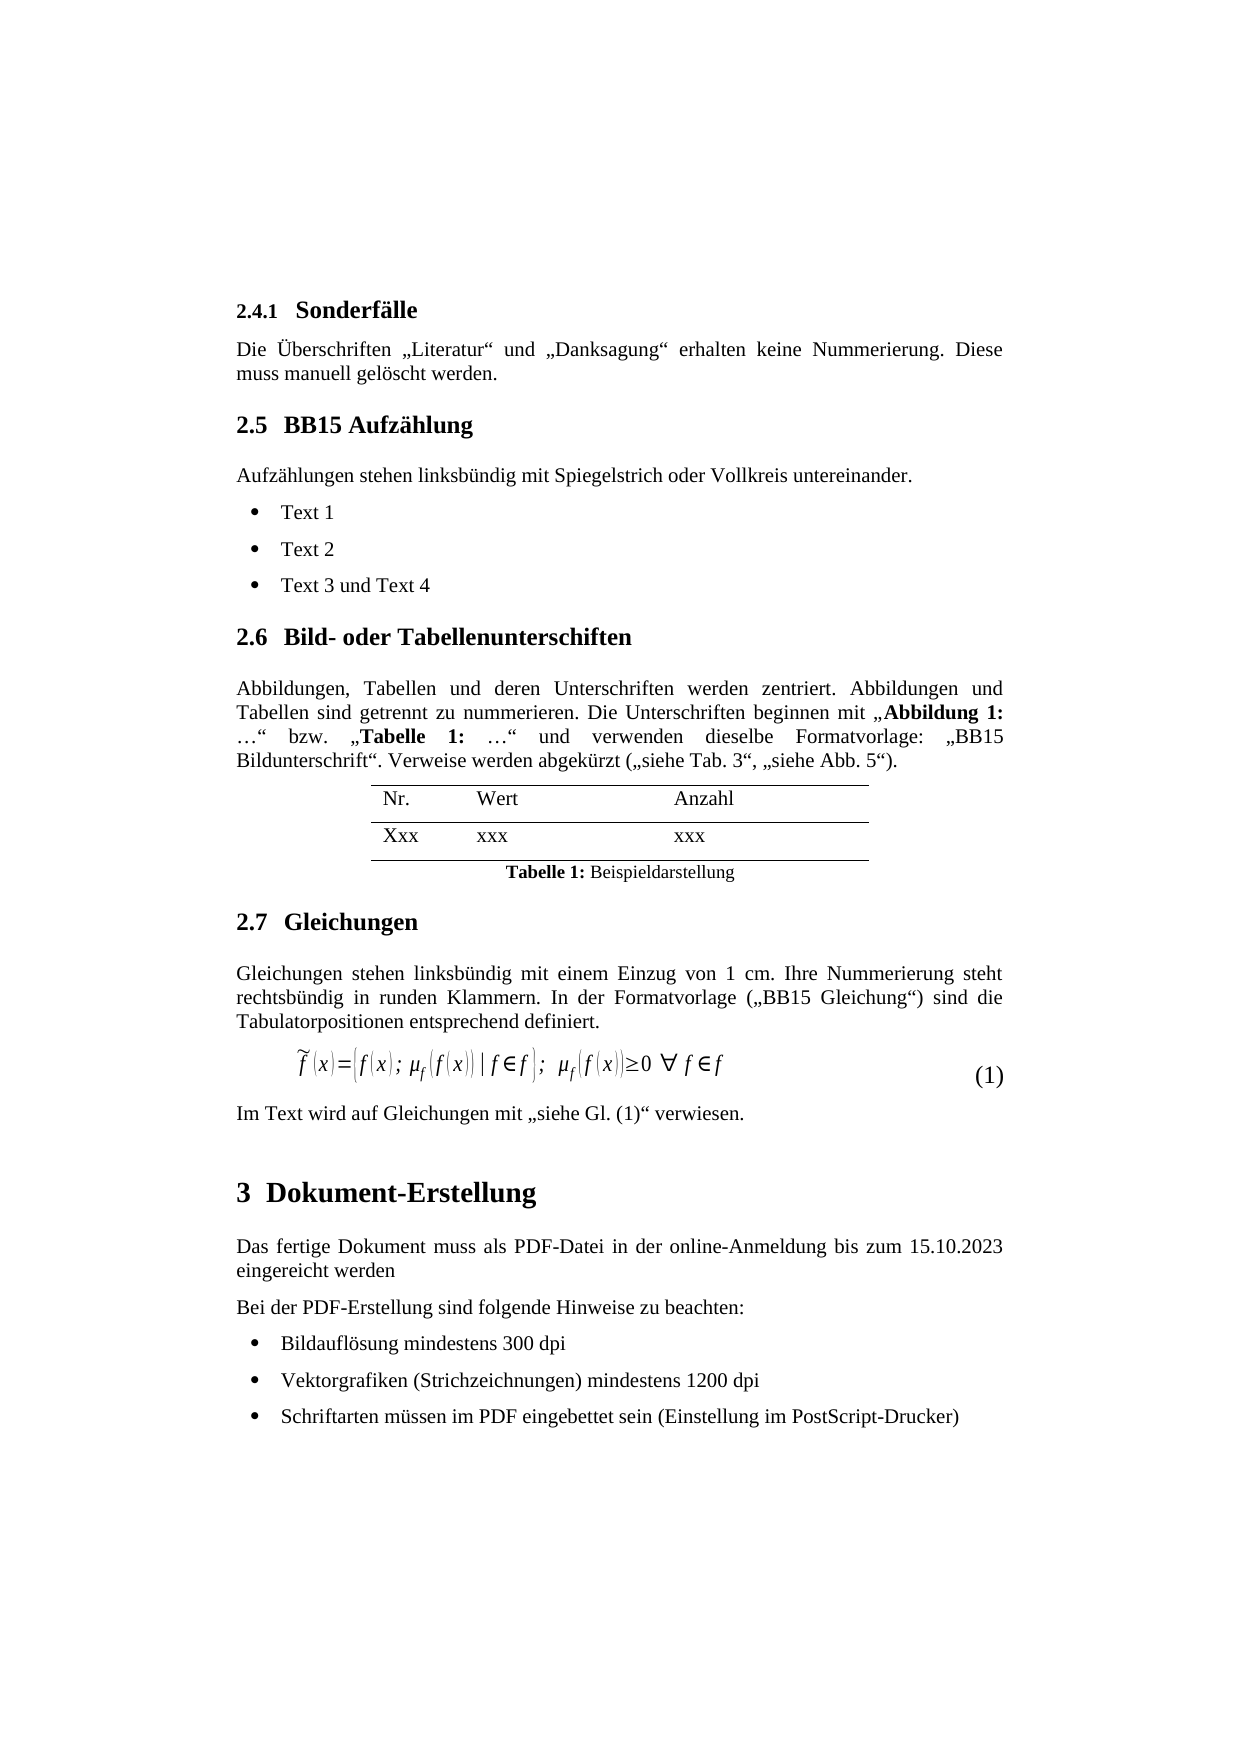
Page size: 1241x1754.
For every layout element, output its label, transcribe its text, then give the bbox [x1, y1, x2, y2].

table_cell Xxx [371, 823, 465, 860]
text Bildauflösung mindestens 300 dpi [251, 1331, 1004, 1355]
text Text 2 [251, 537, 1004, 561]
text Die Überschriften „Literatur“ und „Danksagung“ erhalten keine Nummerierung. Diese muss manuell gelöscht werden. [236, 337, 1004, 385]
text Abbildungen, Tabellen und deren Unterschriften werden zentriert. Abbildungen und Tabellen sind getrennt zu nummerieren. Die Unterschriften beginnen mit „Abbildung 1: …“ bzw. „Tabelle 1: …“ und verwenden dieselbe Formatvorlage: „BB15 Bildunterschrift“. Verweise werden abgekürzt („siehe Tab. 3“, „siehe Abb. 5“). [236, 676, 1004, 772]
table_header Wert [465, 786, 662, 822]
table_header Nr. [371, 786, 465, 822]
text Text 3 und Text 4 [251, 573, 1004, 597]
text Bild- oder Tabellenunterschiften [236, 622, 1004, 651]
text Tabelle 1: Beispieldarstellung [236, 861, 1004, 882]
text Vektorgrafiken (Strichzeichnungen) mindestens 1200 dpi [251, 1368, 1004, 1392]
text Dokument-Erstellung [236, 1175, 1004, 1209]
table_header Anzahl [663, 786, 869, 822]
text Im Text wird auf Gleichungen mit „siehe Gl. (1)“ verwiesen. [236, 1101, 1004, 1125]
table_cell xxx [663, 823, 869, 860]
table_cell xxx [465, 823, 662, 860]
text (1) [236, 1046, 1004, 1089]
text Gleichungen [236, 907, 1004, 936]
text Schriftarten müssen im PDF eingebettet sein (Einstellung im PostScript-Drucker) [251, 1404, 1004, 1428]
text Bei der PDF-Erstellung sind folgende Hinweise zu beachten: [236, 1294, 1004, 1319]
text Das fertige Dokument muss als PDF-Datei in der online-Anmeldung bis zum 15.10.2023 eingereicht werden [236, 1234, 1004, 1282]
text Aufzählungen stehen linksbündig mit Spiegelstrich oder Vollkreis untereinander. [236, 463, 1004, 487]
text BB15 Aufzählung [236, 410, 1004, 438]
text Sonderfälle [236, 295, 1004, 324]
text Gleichungen stehen linksbündig mit einem Einzug von 1 cm. Ihre Nummerierung steht rechtsbündig in runden Klammern. In der Formatvorlage („BB15 Gleichung“) sind die Tabulatorpositionen entsprechend definiert. [236, 961, 1004, 1033]
text Text 1 [251, 500, 1004, 524]
